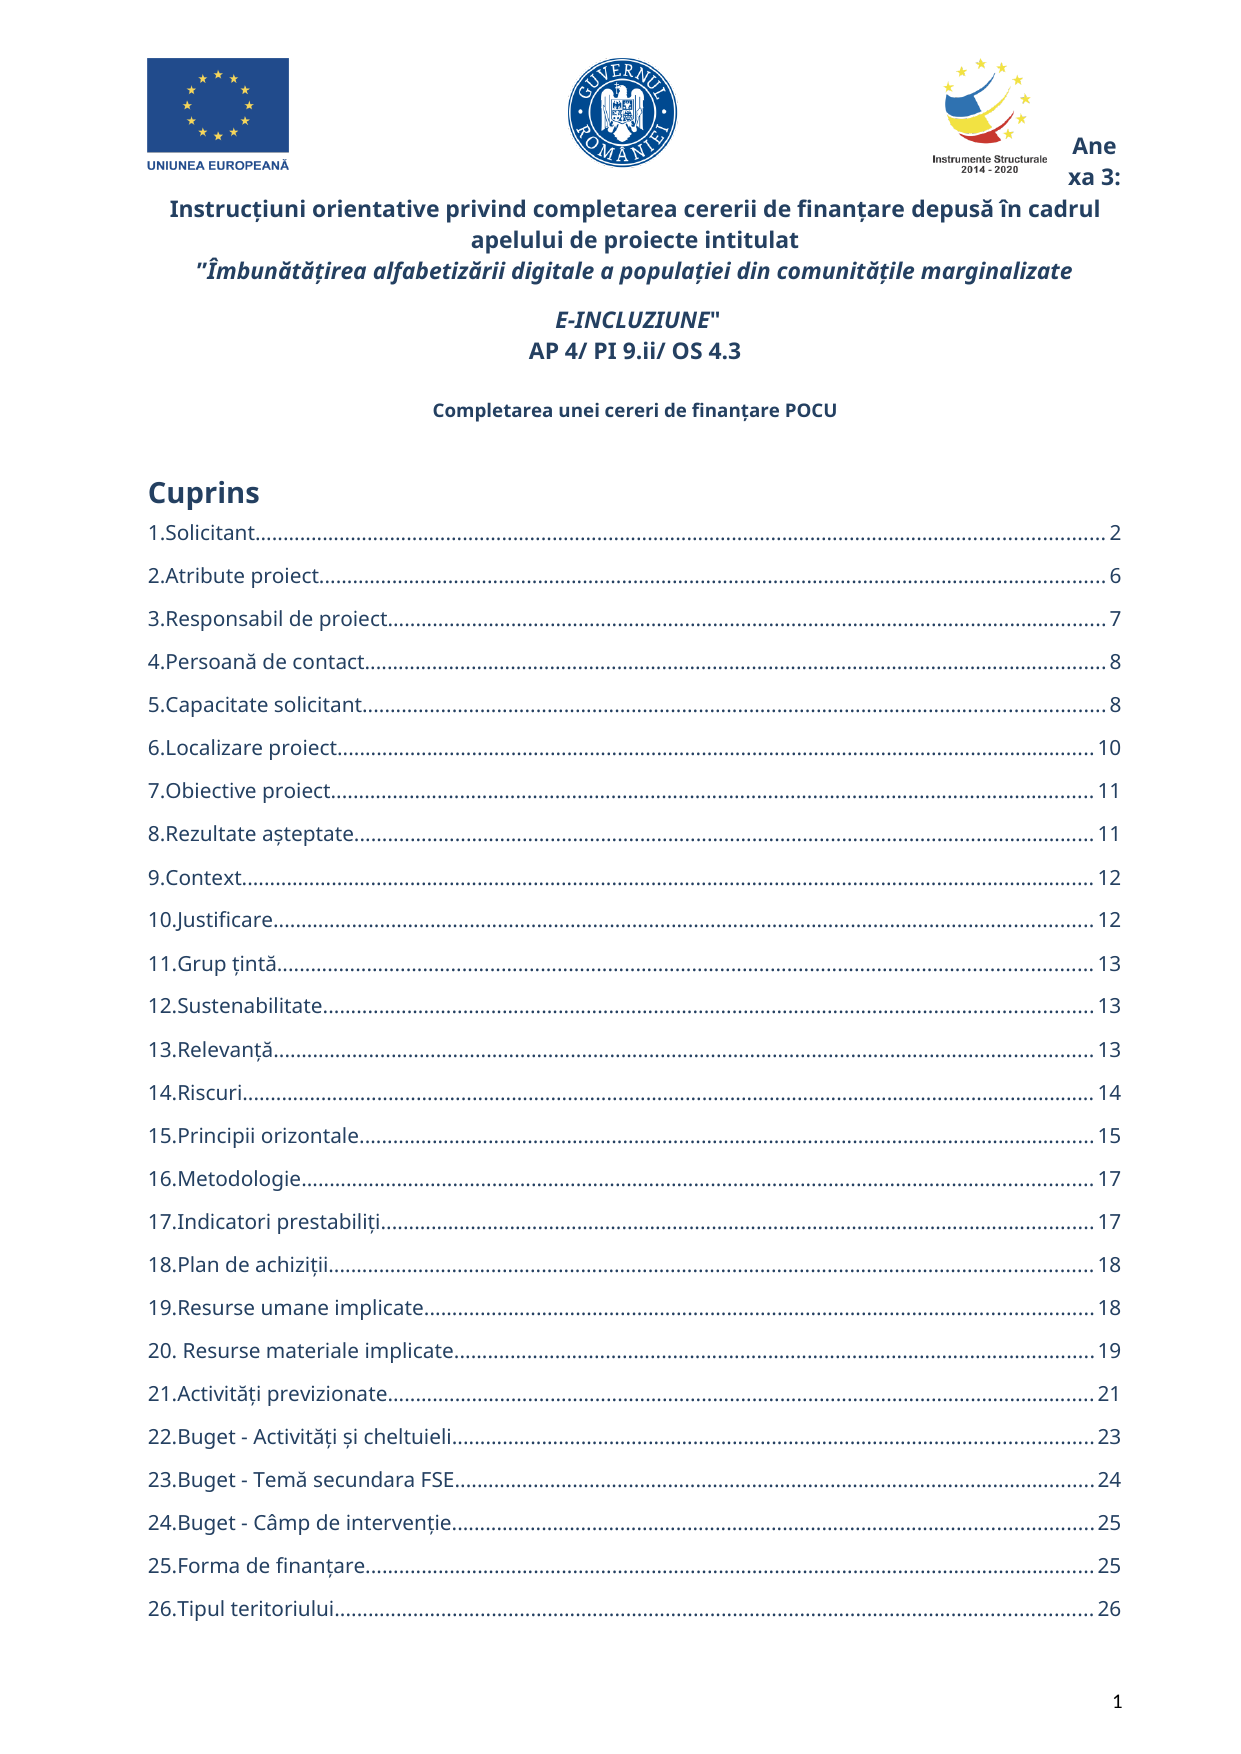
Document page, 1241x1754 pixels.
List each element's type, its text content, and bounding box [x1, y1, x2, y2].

text 6.Localizare proiect 10 [148, 733, 1122, 762]
text 18.Plan de achiziții 18 [148, 1250, 1122, 1278]
text 13.Relevanță 13 [148, 1035, 1122, 1063]
picture [566, 56, 678, 130]
text 24.Buget - Câmp de intervenție 25 [148, 1508, 1122, 1536]
text 23.Buget - Temă secundara FSE 24 [148, 1465, 1122, 1493]
subtitle Cuprins [148, 473, 1122, 512]
text ”Îmbunătățirea alfabetizării digitale a populației din comunitățile marginalizate [148, 255, 1122, 286]
text 9.Context 12 [148, 863, 1122, 891]
text 8.Rezultate așteptate 11 [148, 819, 1122, 848]
text 14.Riscuri 14 [148, 1078, 1122, 1106]
text 22.Buget - Activități și cheltuieli 23 [148, 1422, 1122, 1450]
picture [933, 58, 1047, 130]
text 3.Responsabil de proiect 7 [148, 604, 1122, 633]
text 17.Indicatori prestabiliți 17 [148, 1207, 1122, 1235]
picture [147, 58, 289, 170]
text Completarea unei cereri de finanțare POCU [148, 397, 1122, 423]
text 5.Capacitate solicitant 8 [148, 691, 1122, 719]
text E-INCLUZIUNE" [148, 303, 1122, 335]
text 10.Justificare 12 [148, 906, 1122, 934]
text 2.Atribute proiect 6 [148, 561, 1122, 590]
text 26.Tipul teritoriului 26 [148, 1594, 1122, 1622]
text 19.Resurse umane implicate 18 [148, 1293, 1122, 1321]
text 16.Metodologie 17 [148, 1164, 1122, 1192]
text 12.Sustenabilitate 13 [148, 992, 1122, 1020]
text 7.Obiective proiect 11 [148, 777, 1122, 805]
text 25.Forma de finanţare 25 [148, 1551, 1122, 1579]
text AP 4/ PI 9.ii/ OS 4.3 [148, 335, 1122, 366]
text 4.Persoană de contact 8 [148, 647, 1122, 676]
text 11.Grup țintă 13 [148, 949, 1122, 977]
text 20. Resurse materiale implicate 19 [148, 1336, 1122, 1364]
text 1.Solicitant 2 [148, 518, 1122, 547]
text 21.Activități previzionate 21 [148, 1379, 1122, 1407]
text Anexa 3: Instrucțiuni orientative privind completarea cererii de finanțare depusă în cadrul apelului de proiecte intitulat [148, 130, 1122, 255]
text 15.Principii orizontale 15 [148, 1121, 1122, 1149]
